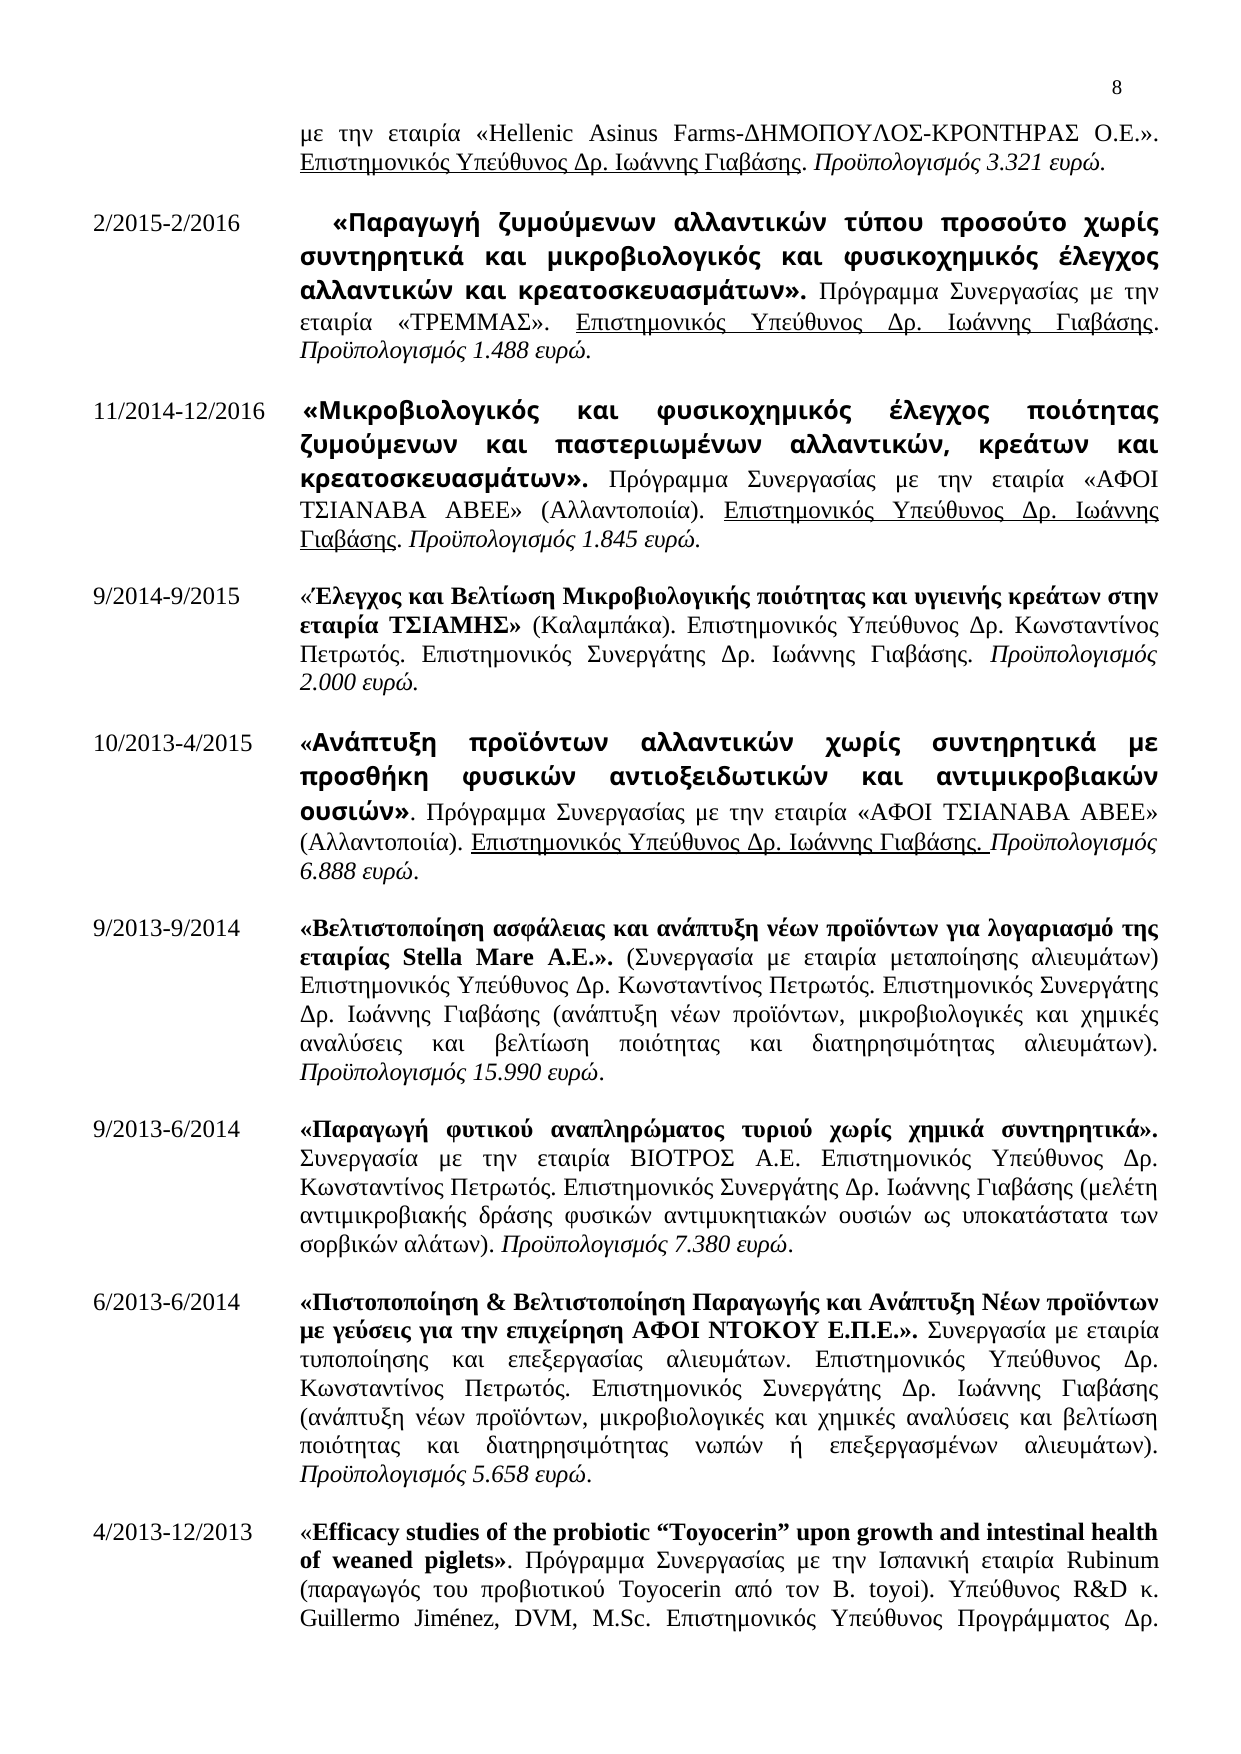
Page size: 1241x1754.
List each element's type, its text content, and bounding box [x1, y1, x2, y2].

text 11/2014-12/2016 «Μικροβιολογικός και φυσικοχημικός έλεγχος ποιότητας ζυμούμενων και παστεριωμένων αλλαντικών, κρεάτων και κρεατοσκευασμάτων». Πρόγραμμα Συνεργασίας με την εταιρία «ΑΦΟΙ ΤΣΙΑΝΑΒΑ ΑΒΕΕ» (Αλλαντοποιία). Επιστημονικός Υπεύθυνος Δρ. Ιωάννης Γιαβάσης. Προϋπολογισμός 1.845 ευρώ. [93, 393, 1159, 552]
text 9/2013-9/2014 «Βελτιστοποίηση ασφάλειας και ανάπτυξη νέων προϊόντων για λογαριασμό της εταιρίας Stella Mare A.E.». (Συνεργασία με εταιρία μεταποίησης αλιευμάτων) Επιστημονικός Υπεύθυνος Δρ. Κωνσταντίνος Πετρωτός. Επιστημονικός Συνεργάτης Δρ. Ιωάννης Γιαβάσης (ανάπτυξη νέων προϊόντων, μικροβιολογικές και χημικές αναλύσεις και βελτίωση ποιότητας και διατηρησιμότητας αλιευμάτων). Προϋπολογισμός 15.990 ευρώ. [93, 913, 1159, 1086]
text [93, 1517, 1159, 1632]
text 10/2013-4/2015 «Ανάπτυξη προϊόντων αλλαντικών χωρίς συντηρητικά με προσθήκη φυσικών αντιοξειδωτικών και αντιμικροβιακών ουσιών». Πρόγραμμα Συνεργασίας με την εταιρία «ΑΦΟΙ ΤΣΙΑΝΑΒΑ ΑΒΕΕ» (Αλλαντοποιία). Επιστημονικός Υπεύθυνος Δρ. Ιωάννης Γιαβάσης. Προϋπολογισμός 6.888 ευρώ. [93, 725, 1159, 885]
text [93, 118, 1159, 176]
text 9/2014-9/2015 «Έλεγχος και Βελτίωση Μικροβιολογικής ποιότητας και υγιεινής κρεάτων στην εταιρία ΤΣΙΑΜΗΣ» (Καλαμπάκα). Επιστημονικός Υπεύθυνος Δρ. Κωνσταντίνος Πετρωτός. Επιστημονικός Συνεργάτης Δρ. Ιωάννης Γιαβάσης. Προϋπολογισμός 2.000 ευρώ. [93, 581, 1159, 696]
text 9/2013-6/2014 «Παραγωγή φυτικού αναπληρώματος τυριού χωρίς χημικά συντηρητικά». Συνεργασία με την εταιρία ΒΙΟΤΡΟΣ Α.Ε. Επιστημονικός Υπεύθυνος Δρ. Κωνσταντίνος Πετρωτός. Επιστημονικός Συνεργάτης Δρ. Ιωάννης Γιαβάσης (μελέτη αντιμικροβιακής δράσης φυσικών αντιμυκητιακών ουσιών ως υποκατάστατα των σορβικών αλάτων). Προϋπολογισμός 7.380 ευρώ. [93, 1114, 1159, 1258]
text 2/2015-2/2016 «Παραγωγή ζυμούμενων αλλαντικών τύπου προσούτο χωρίς συντηρητικά και μικροβιολογικός και φυσικοχημικός έλεγχος αλλαντικών και κρεατοσκευασμάτων». Πρόγραμμα Συνεργασίας με την εταιρία «ΤΡΕΜΜΑΣ». Επιστημονικός Υπεύθυνος Δρ. Ιωάννης Γιαβάσης. Προϋπολογισμός 1.488 ευρώ. [93, 204, 1159, 364]
text 6/2013-6/2014 «Πιστοποποίηση & Βελτιστοποίηση Παραγωγής και Ανάπτυξη Νέων προϊόντων με γεύσεις για την επιχείρηση ΑΦΟΙ ΝΤΟΚΟΥ Ε.Π.Ε.». Συνεργασία με εταιρία τυποποίησης και επεξεργασίας αλιευμάτων. Επιστημονικός Υπεύθυνος Δρ. Κωνσταντίνος Πετρωτός. Επιστημονικός Συνεργάτης Δρ. Ιωάννης Γιαβάσης (ανάπτυξη νέων προϊόντων, μικροβιολογικές και χημικές αναλύσεις και βελτίωση ποιότητας και διατηρησιμότητας νωπών ή επεξεργασμένων αλιευμάτων). Προϋπολογισμός 5.658 ευρώ. [93, 1287, 1159, 1488]
